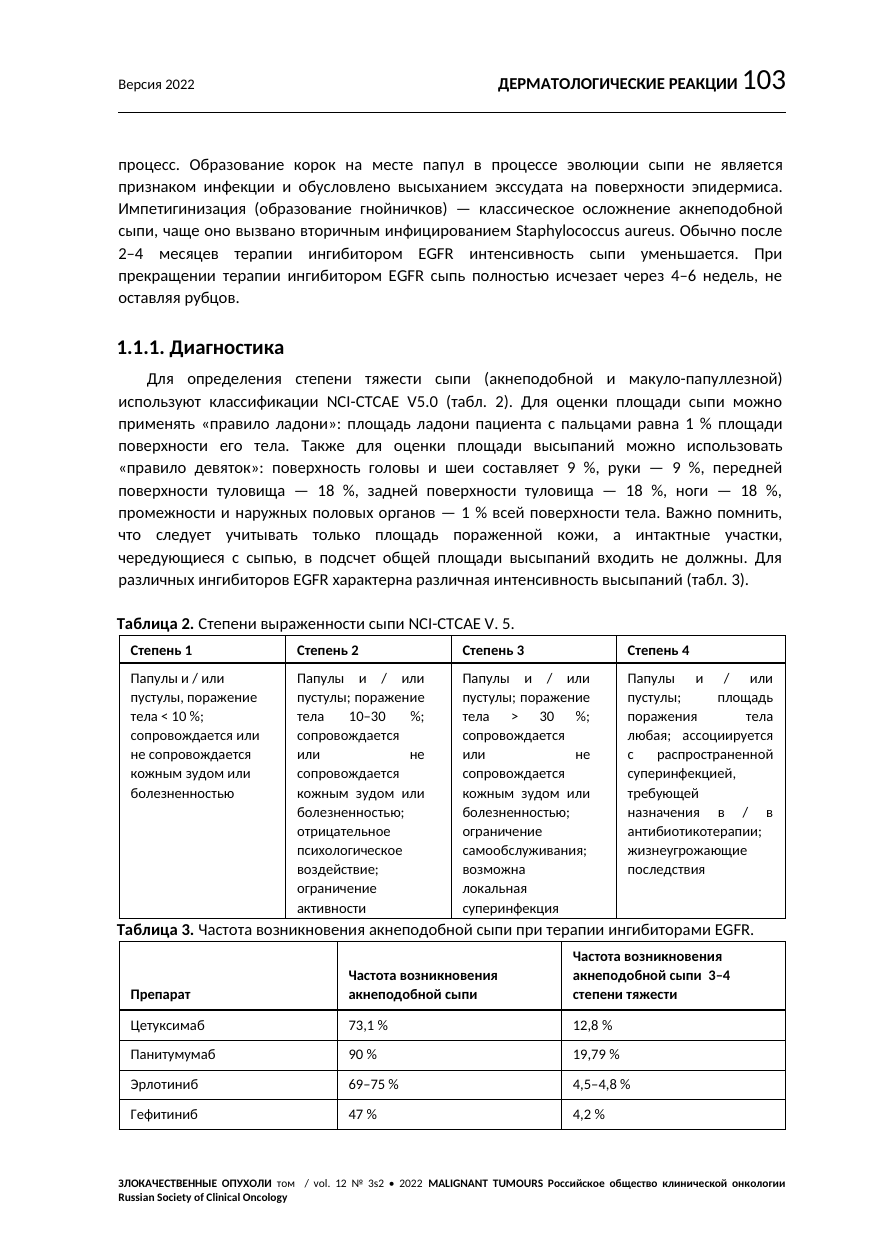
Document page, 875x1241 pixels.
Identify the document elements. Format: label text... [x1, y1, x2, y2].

table_header Частота возникновения акнеподобной сыпи 3–4 степени тяжести [562, 942, 785, 1009]
table_cell 4,2 % [562, 1100, 785, 1129]
table_header Частота возникновения акнеподобной сыпи [338, 942, 561, 1009]
table_cell 47 % [338, 1100, 561, 1129]
table_cell Цетуксимаб [120, 1011, 337, 1040]
subtitle 1.1.1. Диагностика [116, 334, 786, 359]
table_cell Папулы и / или пустулы; площадь поражения тела любая; ассоциируется с распространенной суперинфекцией, требующей назначения в / в антибиотикотерапии; жизнеугрожающие последствия [617, 664, 785, 918]
table_cell Папулы и / или пустулы; поражение тела 10–30 %; сопровождается или не сопровождается кожным зудом или болезненностью; отрицательное психологическое воздействие; ограничение активности [286, 664, 451, 918]
table_cell Панитумумаб [120, 1041, 337, 1069]
table_cell 90 % [338, 1041, 561, 1069]
text Таблица 2. Степени выраженности сыпи NCI-CTCAE V. 5. [117, 613, 786, 634]
table_header Степень 1 [120, 636, 285, 662]
table_cell 69–75 % [338, 1071, 561, 1099]
table_cell 19,79 % [562, 1041, 785, 1069]
table_header Степень 3 [452, 636, 616, 662]
table_cell 12,8 % [562, 1011, 785, 1040]
text Для определения степени тяжести сыпи (акнеподобной и макуло-папуллезной) используют классификации NCI-CTCAE V5.0 (табл. 2). Для оценки площади сыпи можно применять «правило ладони»: площадь ладони пациента с пальцами равна 1 % площади поверхности его тела. Также для оценки площади высыпаний можно использовать «правило девяток»: поверхность головы и шеи составляет 9 %, руки — 9 %, передней поверхности туловища — 18 %, задней поверхности туловища — 18 %, ноги — 18 %, промежности и наружных половых органов — 1 % всей поверхности тела. Важно помнить, что следует учитывать только площадь пораженной кожи, а интактные участки, чередующиеся с сыпью, в подсчет общей площади высыпаний входить не должны. Для различных ингибиторов EGFR характерна различная интенсивность высыпаний (табл. 3). [118, 368, 783, 589]
table_header Препарат [120, 942, 337, 1009]
text Таблица 3. Частота возникновения акнеподобной сыпи при терапии ингибиторами EGFR. [117, 919, 786, 939]
table_cell 73,1 % [338, 1011, 561, 1040]
table_header Степень 2 [286, 636, 451, 662]
table_header Степень 4 [617, 636, 785, 662]
table_cell 4,5–4,8 % [562, 1071, 785, 1099]
table_cell Гефитиниб [120, 1100, 337, 1129]
table_cell Папулы и / или пустулы; поражение тела > 30 %; сопровождается или не сопровождается кожным зудом или болезненностью; ограничение самообслуживания; возможна локальная суперинфекция [452, 664, 616, 918]
table_cell Эрлотиниб [120, 1071, 337, 1099]
table_cell Папулы и / или пустулы, поражение тела < 10 %; сопровождается или не сопровождается кожным зудом или болезненностью [120, 664, 285, 918]
